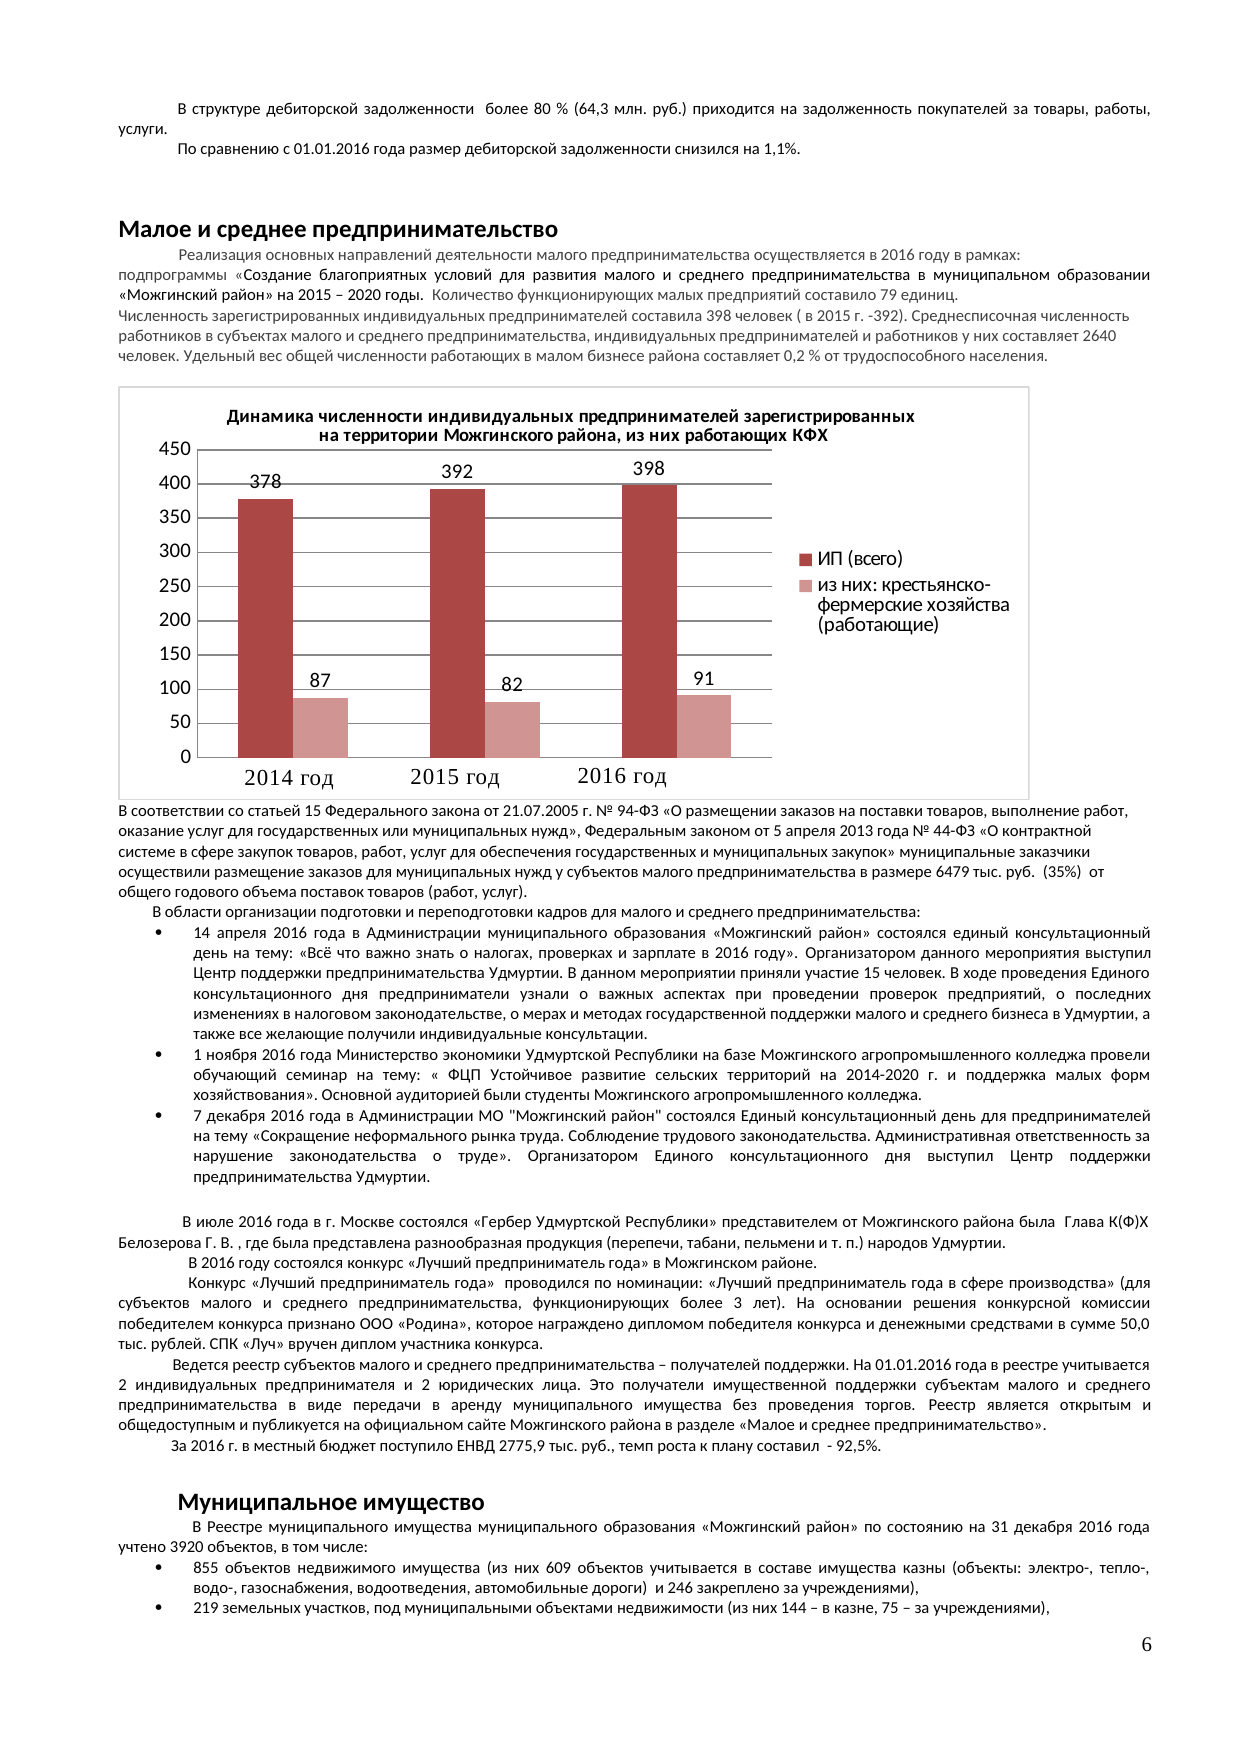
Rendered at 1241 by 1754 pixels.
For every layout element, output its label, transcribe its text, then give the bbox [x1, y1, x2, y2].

text За 2016 г. в местный бюджет поступило ЕНВД 2775,9 тыс. руб., темп роста к плану составил - 92,5%. [118, 1435, 1152, 1455]
text Реализация основных направлений деятельности малого предпринимательства осуществляется в 2016 году в рамках: [118, 244, 1152, 264]
text В июле 2016 года в г. Москве состоялся «Гербер Удмуртской Республики» представителем от Можгинского района была Глава К(Ф)Х Белозерова Г. В. , где была представлена разнообразная продукция (перепечи, табани, пельмени и т. п.) народов Удмуртии. [118, 1212, 1152, 1252]
text По сравнению с 01.01.2016 года размер дебиторской задолженности снизился на 1,1%. [118, 138, 1152, 159]
text В области организации подготовки и переподготовки кадров для малого и среднего предпринимательства: [118, 902, 1152, 922]
text Муниципальное имущество [118, 1486, 1152, 1516]
list 7 декабря 2016 года в Администрации МО "Можгинский район" состоялся Единый консультационный день для предпринимателей на тему «Сокращение неформального рынка труда. Соблюдение трудового законодательства. Административная ответственность за нарушение законодательства о труде». Организатором Единого консультационного дня выступил Центр поддержки предпринимательства Удмуртии. [156, 1105, 1152, 1186]
text Конкурс «Лучший предприниматель года» проводился по номинации: «Лучший предприниматель года в сфере производства» (для субъектов малого и среднего предпринимательства, функционирующих более 3 лет). На основании решения конкурсной комиссии победителем конкурса признано ООО «Родина», которое награждено дипломом победителя конкурса и денежными средствами в сумме 50,0 тыс. рублей. СПК «Луч» вручен диплом участника конкурса. [118, 1272, 1152, 1354]
text Численность зарегистрированных индивидуальных предпринимателей составила 398 человек ( в 2015 г. -392). Среднесписочная численность работников в субъектах малого и среднего предпринимательства, индивидуальных предпринимателей и работников у них составляет 2640 человек. Удельный вес общей численности работающих в малом бизнесе района составляет 0,2 % от трудоспособного населения. [118, 305, 1152, 366]
text В Реестре муниципального имущества муниципального образования «Можгинский район» по состоянию на 31 декабря 2016 года учтено 3920 объектов, в том числе: [118, 1516, 1152, 1557]
text Малое и среднее предпринимательство [118, 213, 1152, 244]
list 855 объектов недвижимого имущества (из них 609 объектов учитывается в составе имущества казны (объекты: электро-, тепло-, водо-, газоснабжения, водоотведения, автомобильные дороги) и 246 закреплено за учреждениями), [156, 1557, 1152, 1598]
text В соответствии со статьей 15 Федерального закона от 21.07.2005 г. № 94-ФЗ «О размещении заказов на поставки товаров, выполнение работ, оказание услуг для государственных или муниципальных нужд», Федеральным законом от 5 апреля 2013 года № 44-ФЗ «О контрактной системе в сфере закупок товаров, работ, услуг для обеспечения государственных и муниципальных закупок» муниципальные заказчики осуществили размещение заказов для муниципальных нужд у субъектов малого предпринимательства в размере 6479 тыс. руб. (35%) от общего годового объема поставок товаров (работ, услуг). [118, 800, 1152, 902]
list В 2016 году состоялся конкурс «Лучший предприниматель года» в Можгинском районе. [118, 1252, 1152, 1272]
text подпрограммы «Создание благоприятных условий для развития малого и среднего предпринимательства в муниципальном образовании «Можгинский район» на 2015 – 2020 годы. Количество функционирующих малых предприятий составило 79 единиц. [118, 264, 1152, 305]
text В структуре дебиторской задолженности более 80 % (64,3 млн. руб.) приходится на задолженность покупателей за товары, работы, услуги. [118, 98, 1152, 138]
list 1 ноября 2016 года Министерство экономики Удмуртской Республики на базе Можгинского агропромышленного колледжа провели обучающий семинар на тему: « ФЦП Устойчивое развитие сельских территорий на 2014-2020 г. и поддержка малых форм хозяйствования». Основной аудиторией были студенты Можгинского агропромышленного колледжа. [156, 1044, 1152, 1105]
list 219 земельных участков, под муниципальными объектами недвижимости (из них 144 – в казне, 75 – за учреждениями), [156, 1598, 1152, 1618]
text Ведется реестр субъектов малого и среднего предпринимательства – получателей поддержки. На 01.01.2016 года в реестре учитывается 2 индивидуальных предпринимателя и 2 юридических лица. Это получатели имущественной поддержки субъектам малого и среднего предпринимательства в виде передачи в аренду муниципального имущества без проведения торгов. Реестр является открытым и общедоступным и публикуется на официальном сайте Можгинского района в разделе «Малое и среднее предпринимательство». [118, 1354, 1152, 1435]
list 14 апреля 2016 года в Администрации муниципального образования «Можгинский район» состоялся единый консультационный день на тему: «Всё что важно знать о налогах, проверках и зарплате в 2016 году». Организатором данного мероприятия выступил Центр поддержки предпринимательства Удмуртии. В данном мероприятии приняли участие 15 человек. В ходе проведения Единого консультационного дня предприниматели узнали о важных аспектах при проведении проверок предприятий, о последних изменениях в налоговом законодательстве, о мерах и методах государственной поддержки малого и среднего бизнеса в Удмуртии, а также все желающие получили индивидуальные консультации. [156, 922, 1152, 1044]
